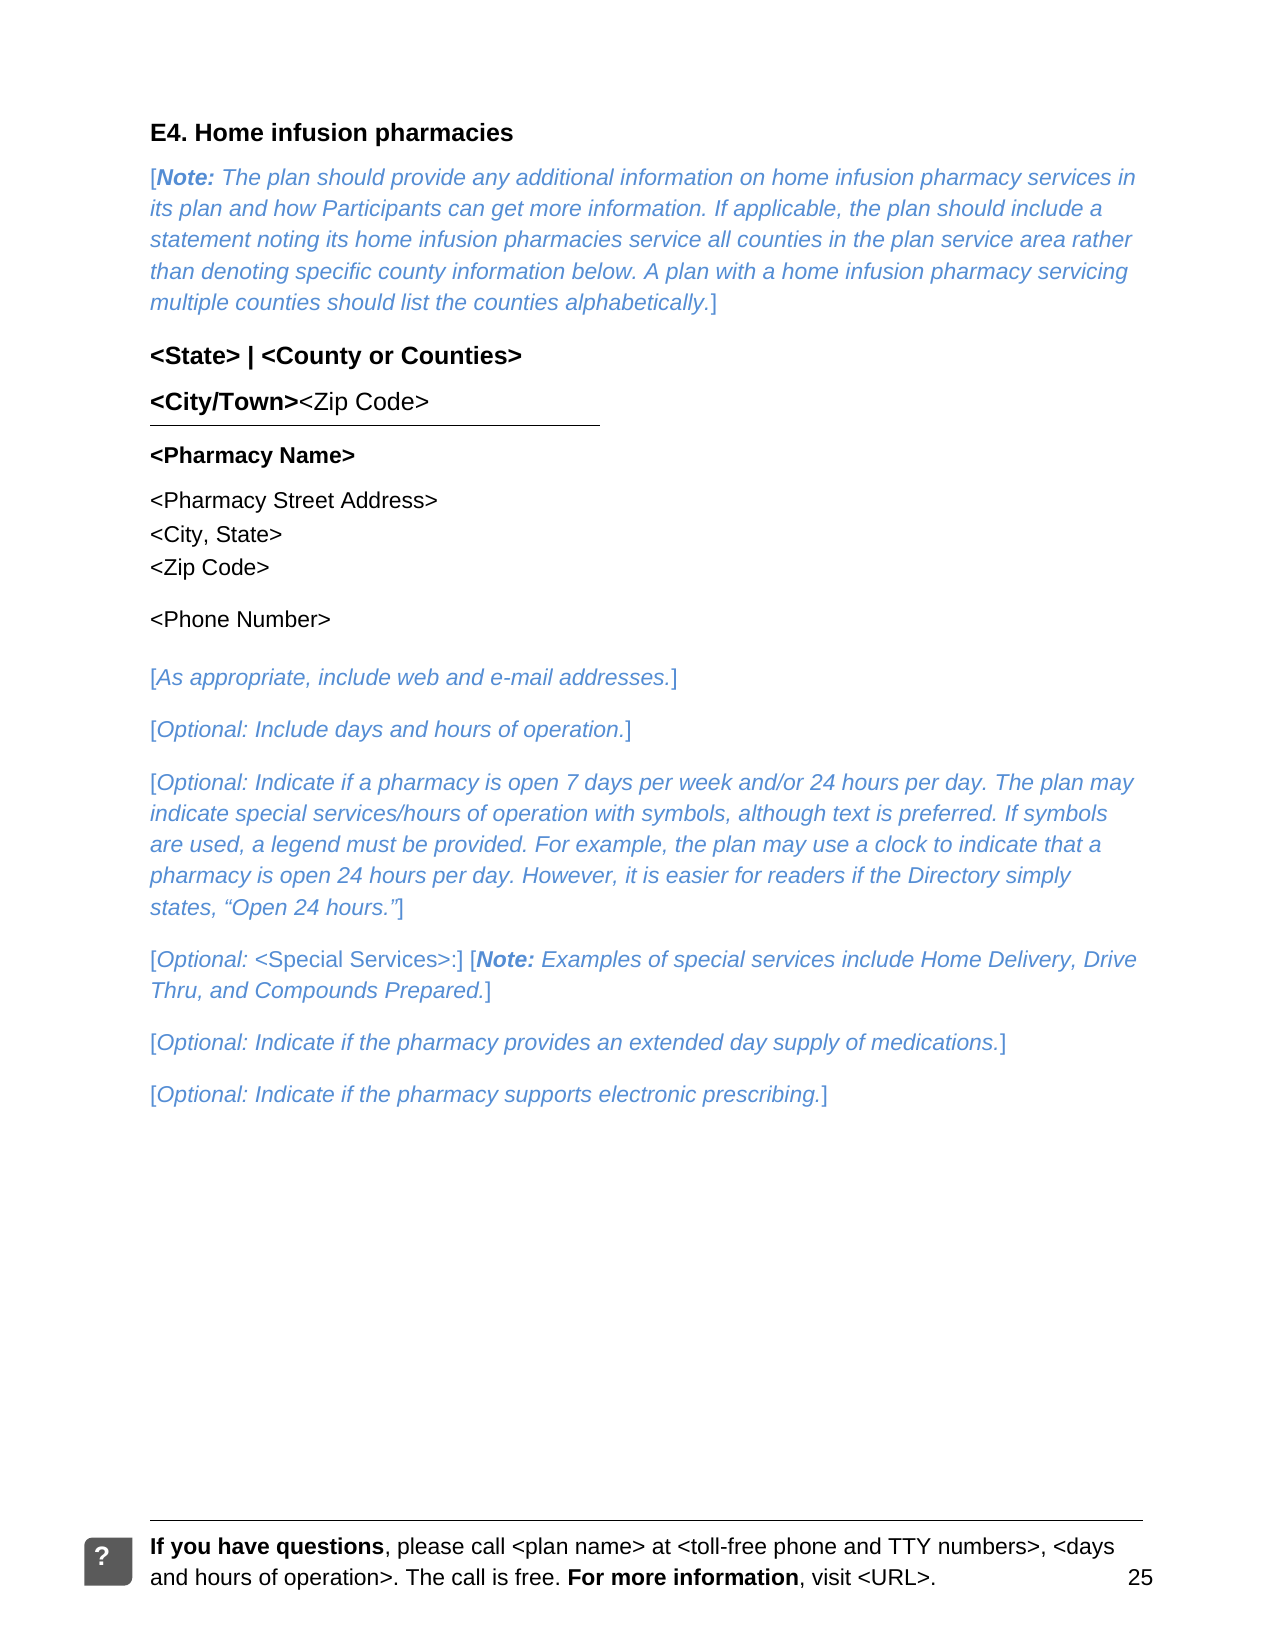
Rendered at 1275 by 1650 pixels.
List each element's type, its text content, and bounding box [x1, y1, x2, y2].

subtitle E4. Home infusion pharmacies [150, 114, 1068, 148]
text <Pharmacy Street Address> <City, State> <Zip Code> [150, 482, 1143, 582]
text [As appropriate, include web and e-mail addresses.] [150, 661, 1143, 692]
text [Note: The plan should provide any additional information on home infusion pharmacy services in its plan and how Participants can get more information. If applicable, the plan should include a statement noting its home infusion pharmacies service all counties in the plan service area rather than denoting specific county information below. A plan with a home infusion pharmacy servicing multiple counties should list the counties alphabetically.] [150, 160, 1143, 317]
text [Optional: Indicate if the pharmacy supports electronic prescribing.] [150, 1077, 1143, 1109]
text [Optional: Include days and hours of operation.] [150, 713, 1143, 744]
text [Optional: Indicate if a pharmacy is open 7 days per week and/or 24 hours per day. The plan may indicate special services/hours of operation with symbols, although text is preferred. If symbols are used, a legend must be provided. For example, the plan may use a clock to indicate that a pharmacy is open 24 hours per day. However, it is easier for readers if the Directory simply states, “Open 24 hours.”] [150, 765, 1143, 921]
text <City/Town><Zip Code> [150, 383, 600, 425]
text <Phone Number> [150, 601, 1143, 634]
text <State> | <County or Counties> [150, 337, 1143, 371]
text [Optional: <Special Services>:] [Note: Examples of special services include Home Delivery, Drive Thru, and Compounds Prepared.] [150, 942, 1143, 1004]
text [Optional: Indicate if the pharmacy provides an extended day supply of medications.] [150, 1025, 1143, 1057]
text <Pharmacy Name> [150, 438, 1143, 470]
